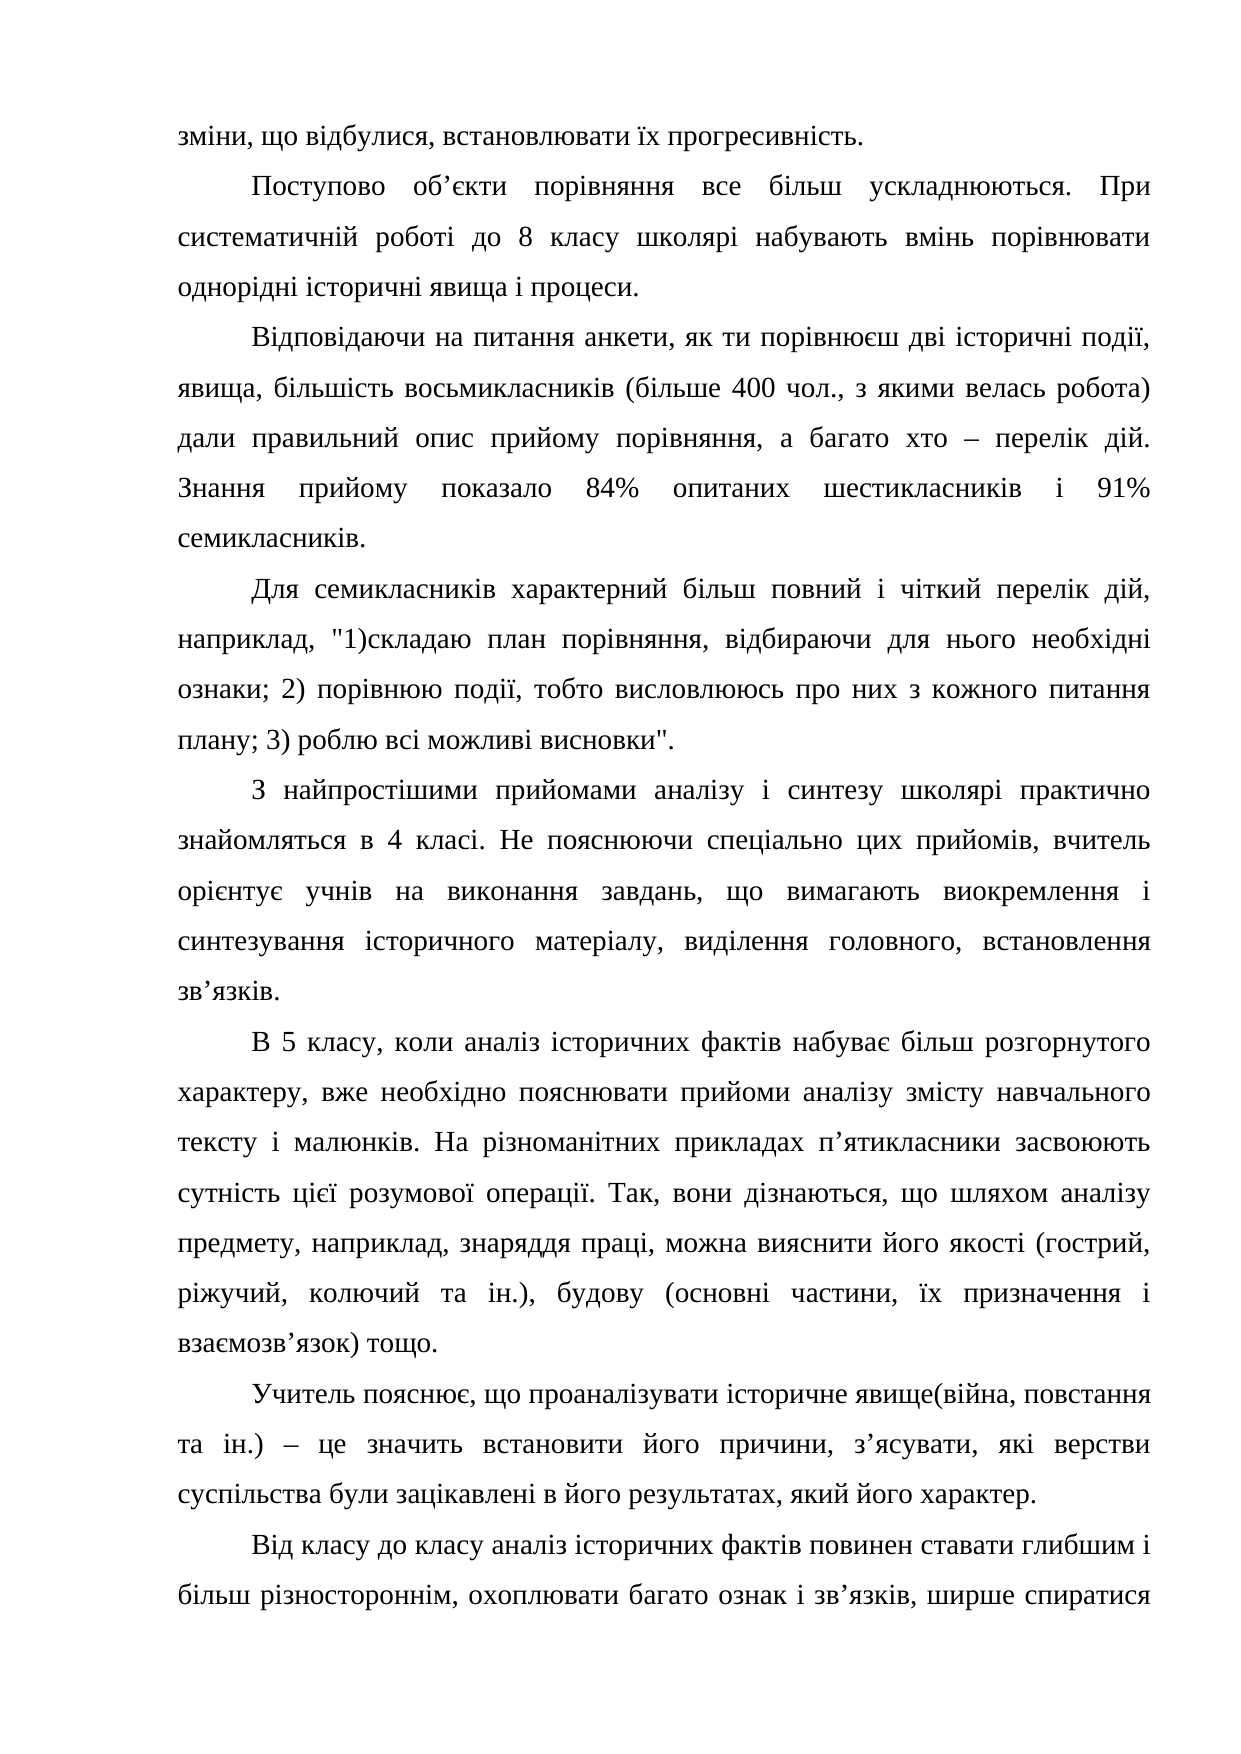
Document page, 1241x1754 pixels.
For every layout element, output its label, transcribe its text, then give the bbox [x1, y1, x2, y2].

text В 5 класу, коли аналіз історичних фактів набуває більш розгорнутого характеру, вже необхідно пояснювати прийоми аналізу змісту навчального тексту і малюнків. На різноманітних прикладах п’ятикласники засвоюють сутність цієї розумової операції. Так, вони дізнаються, що шляхом аналізу предмету, наприклад, знаряддя праці, можна вияснити його якості (гострий, ріжучий, колючий та ін.), будову (основні частини, їх призначення і взаємозв’язок) тощо. [177, 1024, 1152, 1359]
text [177, 1527, 1152, 1611]
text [177, 118, 1152, 152]
text З найпростішими прийомами аналізу і синтезу школярі практично знайомляться в 4 класі. Не пояснюючи спеціально цих прийомів, вчитель орієнтує учнів на виконання завдань, що вимагають виокремлення і синтезування історичного матеріалу, виділення головного, встановлення зв’язків. [177, 772, 1152, 1007]
text Відповідаючи на питання анкети, як ти порівнюєш дві історичні події, явища, більшість восьмикласників (більше 400 чол., з якими велась робота) дали правильний опис прийому порівняння, а багато хто – перелік дій. Знання прийому показало 84% опитаних шестикласників і 91% семикласників. [177, 319, 1152, 554]
text Поступово об’єкти порівняння все більш ускладнюються. При систематичній роботі до 8 класу школярі набувають вмінь порівнювати однорідні історичні явища і процеси. [177, 168, 1152, 303]
text Для семикласників характерний більш повний і чіткий перелік дій, наприклад, "1)складаю план порівняння, відбираючи для нього необхідні ознаки; 2) порівнюю події, тобто висловлююсь про них з кожного питання плану; 3) роблю всі можливі висновки". [177, 571, 1152, 755]
text Учитель пояснює, що проаналізувати історичне явище(війна, повстання та ін.) – це значить встановити його причини, з’ясувати, які верстви суспільства були зацікавлені в його результатах, який його характер. [177, 1376, 1152, 1510]
